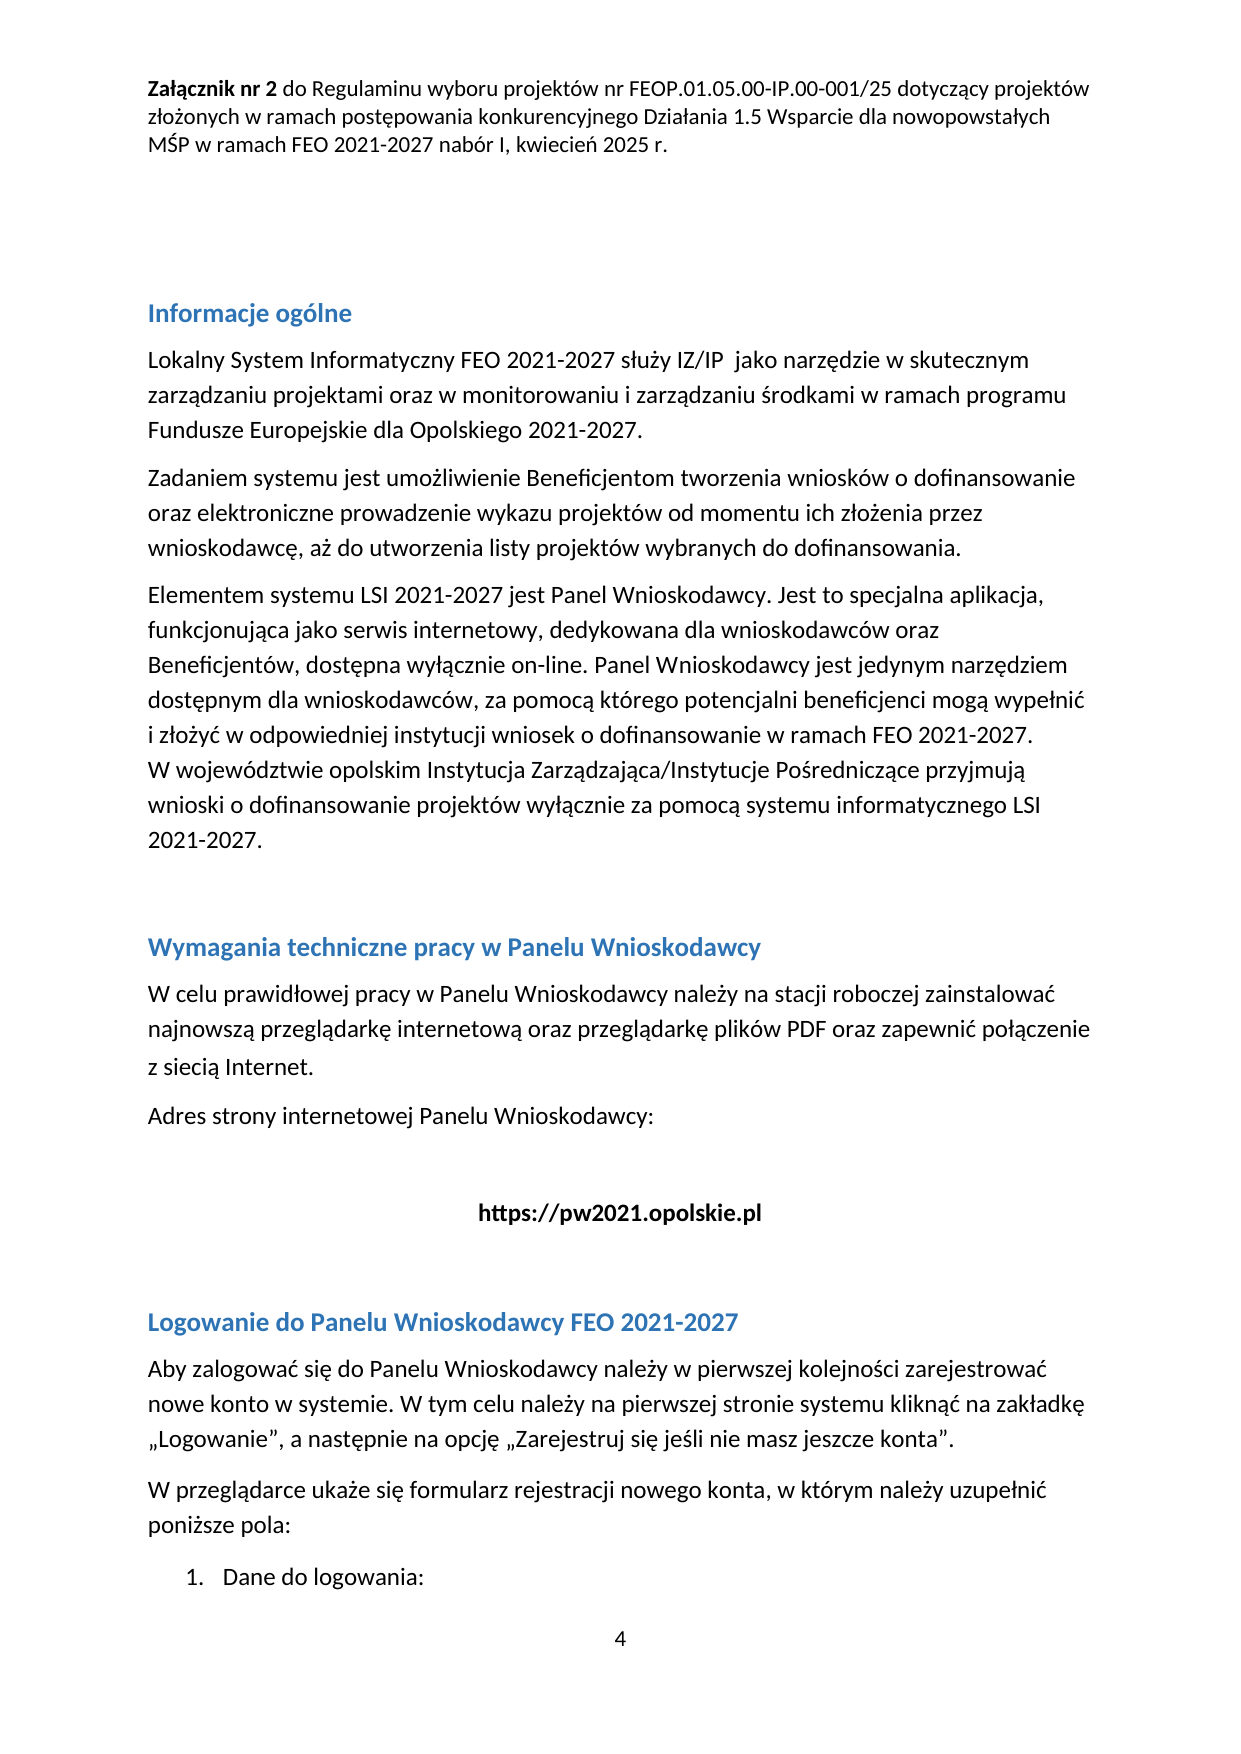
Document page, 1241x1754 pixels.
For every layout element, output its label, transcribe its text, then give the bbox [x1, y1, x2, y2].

text Lokalny System Informatyczny FEO 2021-2027 służy IZ/IP jako narzędzie w skutecznym zarządzaniu projektami oraz w monitorowaniu i zarządzaniu środkami w ramach programu Fundusze Europejskie dla Opolskiego 2021-2027. [148, 344, 1092, 445]
subtitle Wymagania techniczne pracy w Panelu Wnioskodawcy [148, 930, 1092, 963]
text Zadaniem systemu jest umożliwienie Beneficjentom tworzenia wniosków o dofinansowanie oraz elektroniczne prowadzenie wykazu projektów od momentu ich złożenia przez wnioskodawcę, aż do utworzenia listy projektów wybranych do dofinansowania. [148, 462, 1092, 562]
text Adres strony internetowej Panelu Wnioskodawcy: [148, 1100, 1092, 1131]
text W celu prawidłowej pracy w Panelu Wnioskodawcy należy na stacji roboczej zainstalować najnowszą przeglądarkę internetową oraz przeglądarkę plików PDF oraz zapewnić połączenie z siecią Internet. [148, 978, 1092, 1083]
subtitle Logowanie do Panelu Wnioskodawcy FEO 2021-2027 [148, 1305, 1092, 1338]
subtitle Informacje ogólne [148, 296, 1092, 329]
text W przeglądarce ukaże się formularz rejestracji nowego konta, w którym należy uzupełnić poniższe pola: [148, 1474, 1092, 1540]
text https://pw2021.opolskie.pl [148, 1197, 1092, 1228]
list Dane do logowania: [185, 1561, 1092, 1592]
text Aby zalogować się do Panelu Wnioskodawcy należy w pierwszej kolejności zarejestrować nowe konto w systemie. W tym celu należy na pierwszej stronie systemu kliknąć na zakładkę „Logowanie”, a następnie na opcję „Zarejestruj się jeśli nie masz jeszcze konta”. [148, 1353, 1092, 1453]
text Elementem systemu LSI 2021-2027 jest Panel Wnioskodawcy. Jest to specjalna aplikacja, funkcjonująca jako serwis internetowy, dedykowana dla wnioskodawców oraz Beneficjentów, dostępna wyłącznie on-line. Panel Wnioskodawcy jest jedynym narzędziem dostępnym dla wnioskodawców, za pomocą którego potencjalni beneficjenci mogą wypełnić i złożyć w odpowiedniej instytucji wniosek o dofinansowanie w ramach FEO 2021-2027. W województwie opolskim Instytucja Zarządzająca/Instytucje Pośredniczące przyjmują wnioski o dofinansowanie projektów wyłącznie za pomocą systemu informatycznego LSI 2021-2027. [148, 579, 1092, 855]
